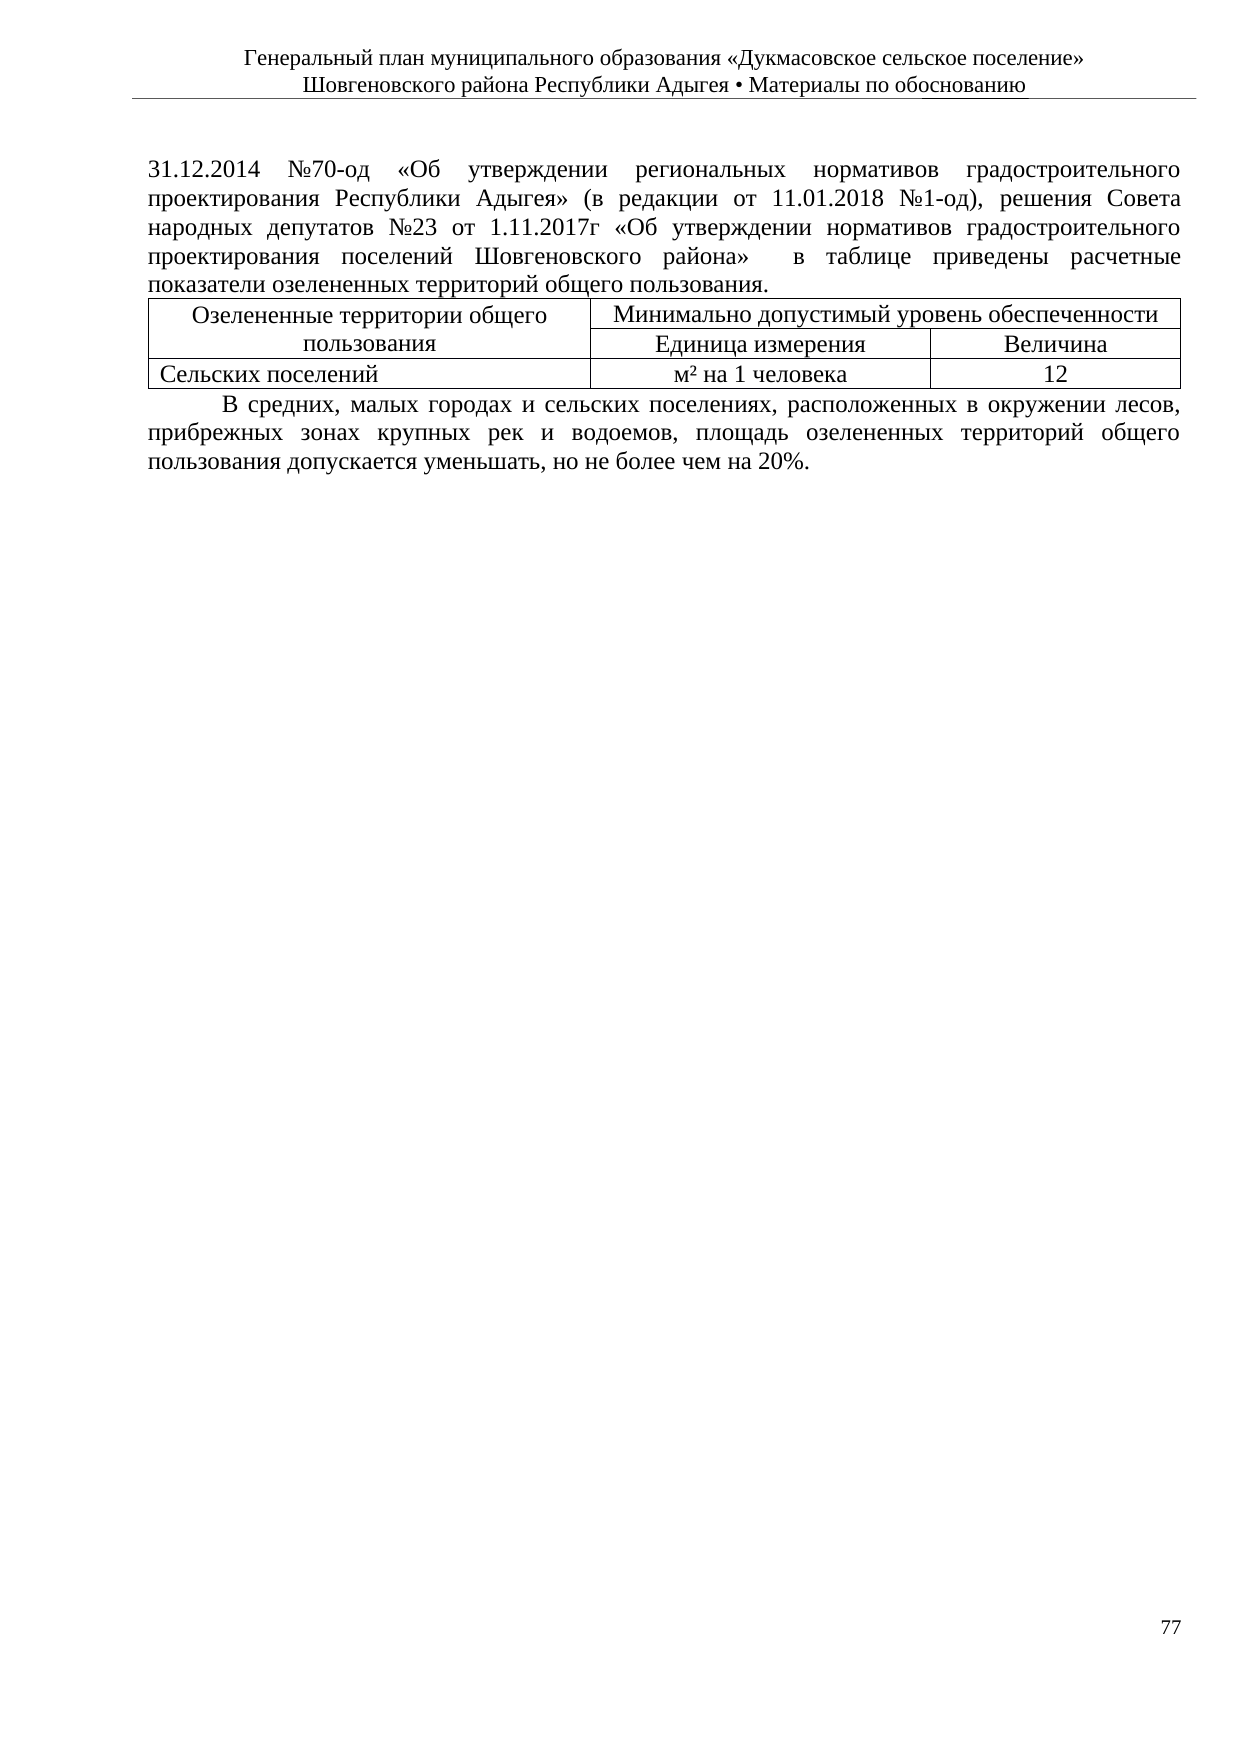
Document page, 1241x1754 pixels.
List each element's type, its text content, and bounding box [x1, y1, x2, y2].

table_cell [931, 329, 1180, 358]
text В средних, малых городах и сельских поселениях, расположенных в окружении лесов, прибрежных зонах крупных рек и водоемов, площадь озелененных территорий общего пользования допускается уменьшать, но не более чем на 20%. [148, 389, 1181, 475]
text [148, 154, 1181, 298]
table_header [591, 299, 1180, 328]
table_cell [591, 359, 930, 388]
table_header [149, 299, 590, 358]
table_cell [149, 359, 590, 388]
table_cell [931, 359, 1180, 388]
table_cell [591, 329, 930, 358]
